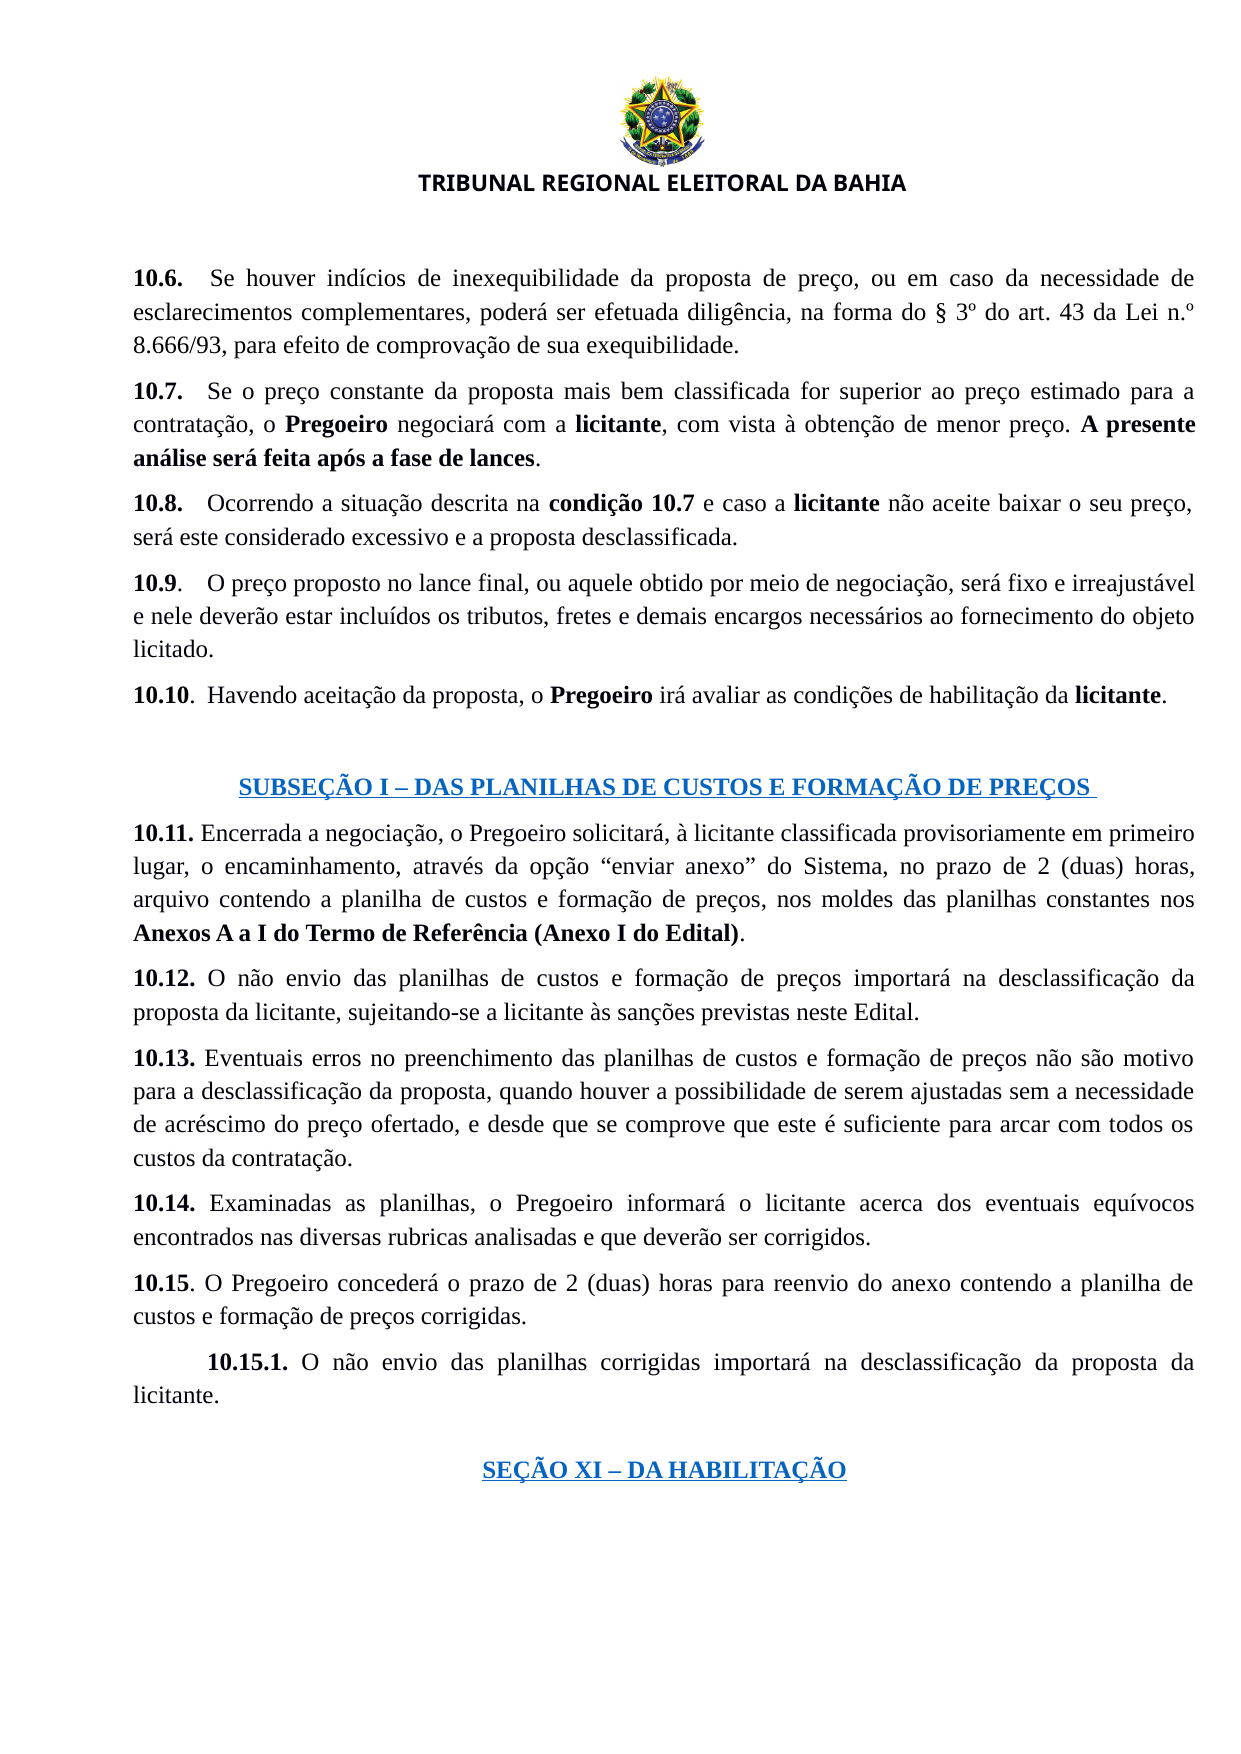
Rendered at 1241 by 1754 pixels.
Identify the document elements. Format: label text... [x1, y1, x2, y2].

text 10.10. Havendo aceitação da proposta, o Pregoeiro irá avaliar as condições de habilitação da licitante. [133, 677, 1196, 710]
text 10.6. Se houver indícios de inexequibilidade da proposta de preço, ou em caso da necessidade de esclarecimentos complementares, poderá ser efetuada diligência, na forma do § 3º do art. 43 da Lei n.º 8.666/93, para efeito de comprovação de sua exequibilidade. [133, 260, 1196, 360]
text 10.9. O preço proposto no lance final, ou aquele obtido por meio de negociação, será fixo e irreajustável e nele deverão estar incluídos os tributos, fretes e demais encargos necessários ao fornecimento do objeto licitado. [133, 564, 1196, 664]
text 10.11. Encerrada a negociação, o Pregoeiro solicitará, à licitante classificada provisoriamente em primeiro lugar, o encaminhamento, através da opção “enviar anexo” do Sistema, no prazo de 2 (duas) horas, arquivo contendo a planilha de custos e formação de preços, nos moldes das planilhas constantes nos Anexos A a I do Termo de Referência (Anexo I do Edital). [133, 814, 1196, 948]
text 10.15.1. O não envio das planilhas corrigidas importará na desclassificação da proposta da licitante. [133, 1343, 1196, 1410]
text SUBSEÇÃO I – DAS PLANILHAS DE CUSTOS E FORMAÇÃO DE PREÇOS [133, 768, 1196, 802]
text 10.7. Se o preço constante da proposta mais bem classificada for superior ao preço estimado para a contratação, o Pregoeiro negociará com a licitante, com vista à obtenção de menor preço. A presente análise será feita após a fase de lances. [133, 373, 1196, 473]
text 10.8. Ocorrendo a situação descrita na condição 10.7 e caso a licitante não aceite baixar o seu preço, será este considerado excessivo e a proposta desclassificada. [133, 485, 1193, 552]
text 10.14. Examinadas as planilhas, o Pregoeiro informará o licitante acerca dos eventuais equívocos encontrados nas diversas rubricas analisadas e que deverão ser corrigidos. [133, 1185, 1196, 1252]
text 10.12. O não envio das planilhas de custos e formação de preços importará na desclassificação da proposta da licitante, sujeitando-se a licitante às sanções previstas neste Edital. [133, 960, 1196, 1027]
text 10.15. O Pregoeiro concederá o prazo de 2 (duas) horas para reenvio do anexo contendo a planilha de custos e formação de preços corrigidas. [133, 1264, 1196, 1331]
text 10.13. Eventuais erros no preenchimento das planilhas de custos e formação de preços não são motivo para a desclassificação da proposta, quando houver a possibilidade de serem ajustadas sem a necessidade de acréscimo do preço ofertado, e desde que se comprove que este é suficiente para arcar com todos os custos da contratação. [133, 1039, 1196, 1173]
text SEÇÃO XI – DA HABILITAÇÃO [133, 1451, 1196, 1485]
